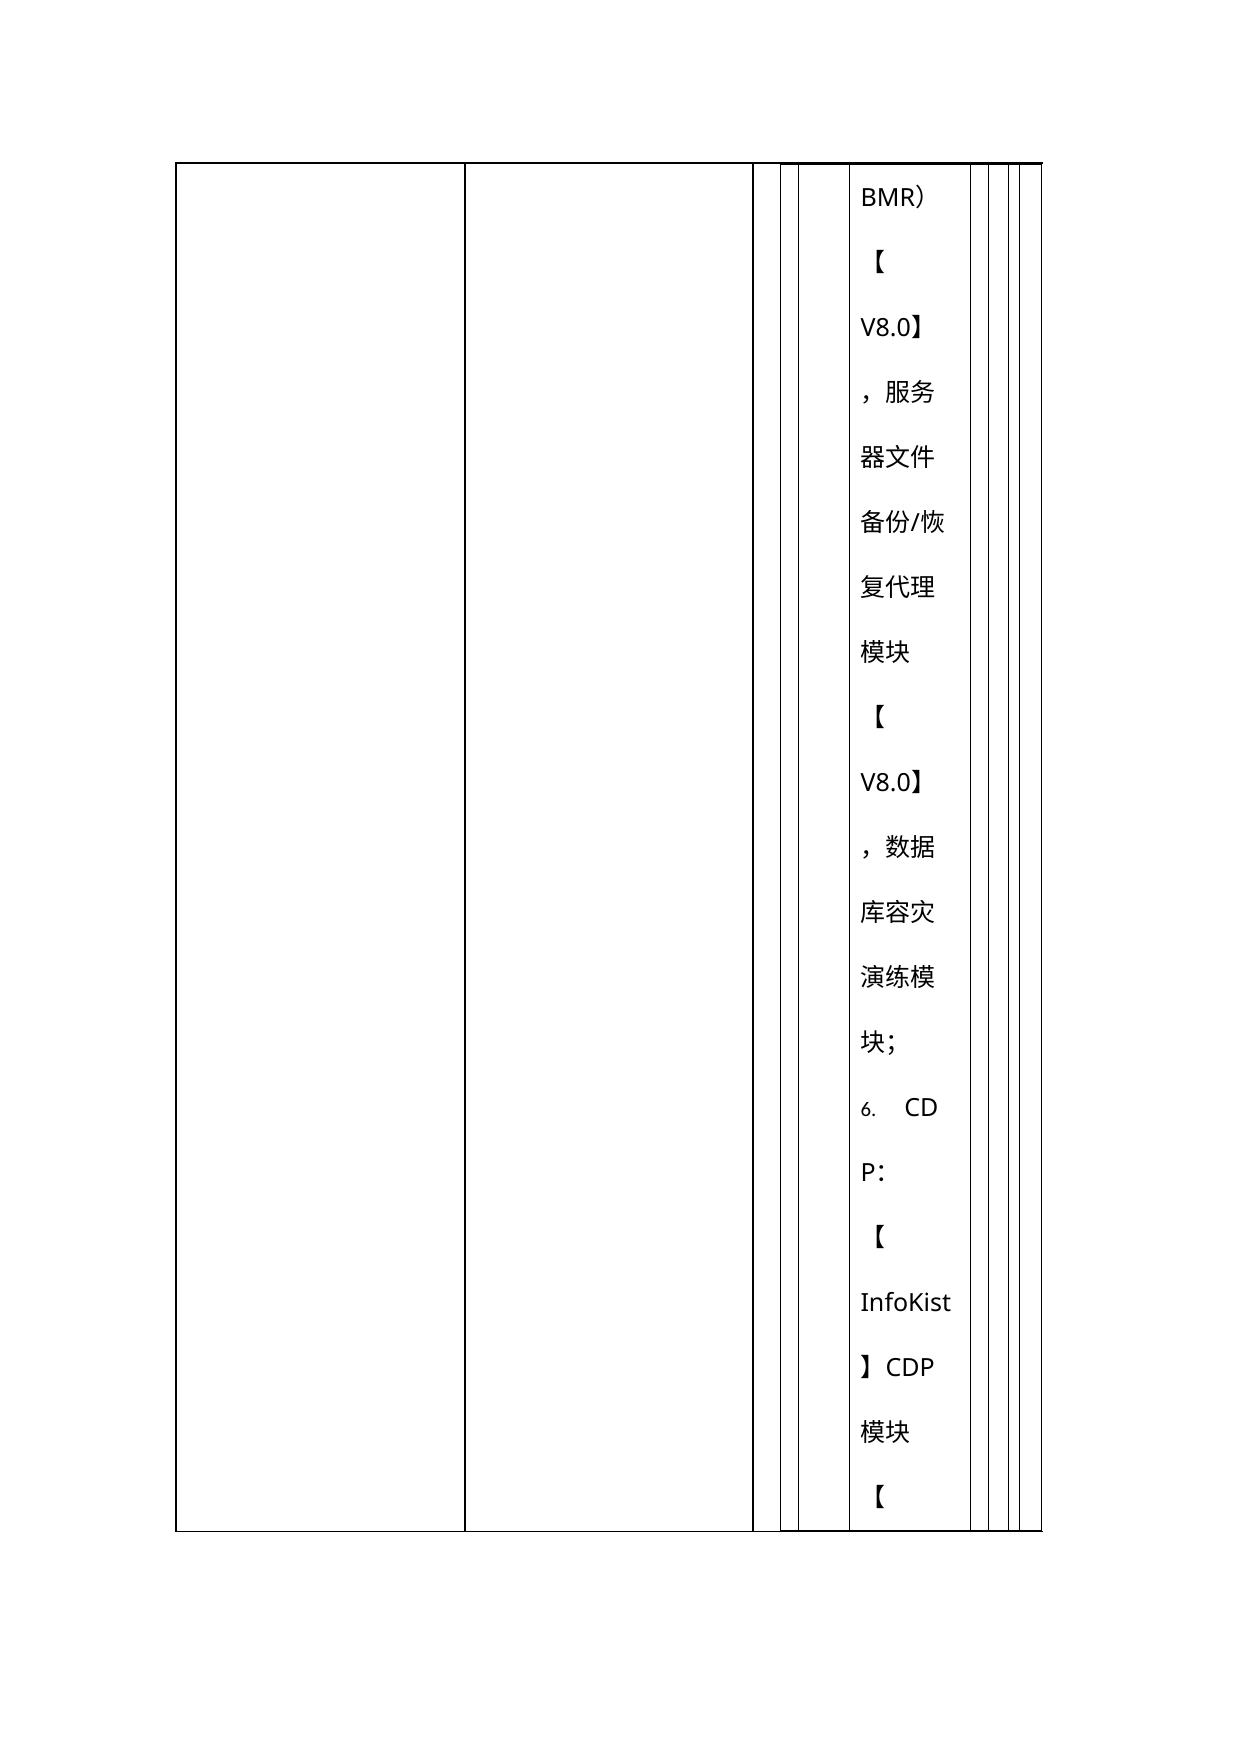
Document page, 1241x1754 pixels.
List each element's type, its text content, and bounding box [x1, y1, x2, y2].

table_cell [989, 165, 1008, 1530]
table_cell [781, 165, 798, 1530]
table_cell [466, 164, 752, 1531]
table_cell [850, 165, 970, 1530]
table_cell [1009, 165, 1019, 1530]
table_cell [754, 164, 780, 1531]
table_cell 1 [177, 164, 464, 1531]
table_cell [799, 165, 849, 1530]
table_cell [1020, 165, 1041, 1530]
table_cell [971, 165, 988, 1530]
